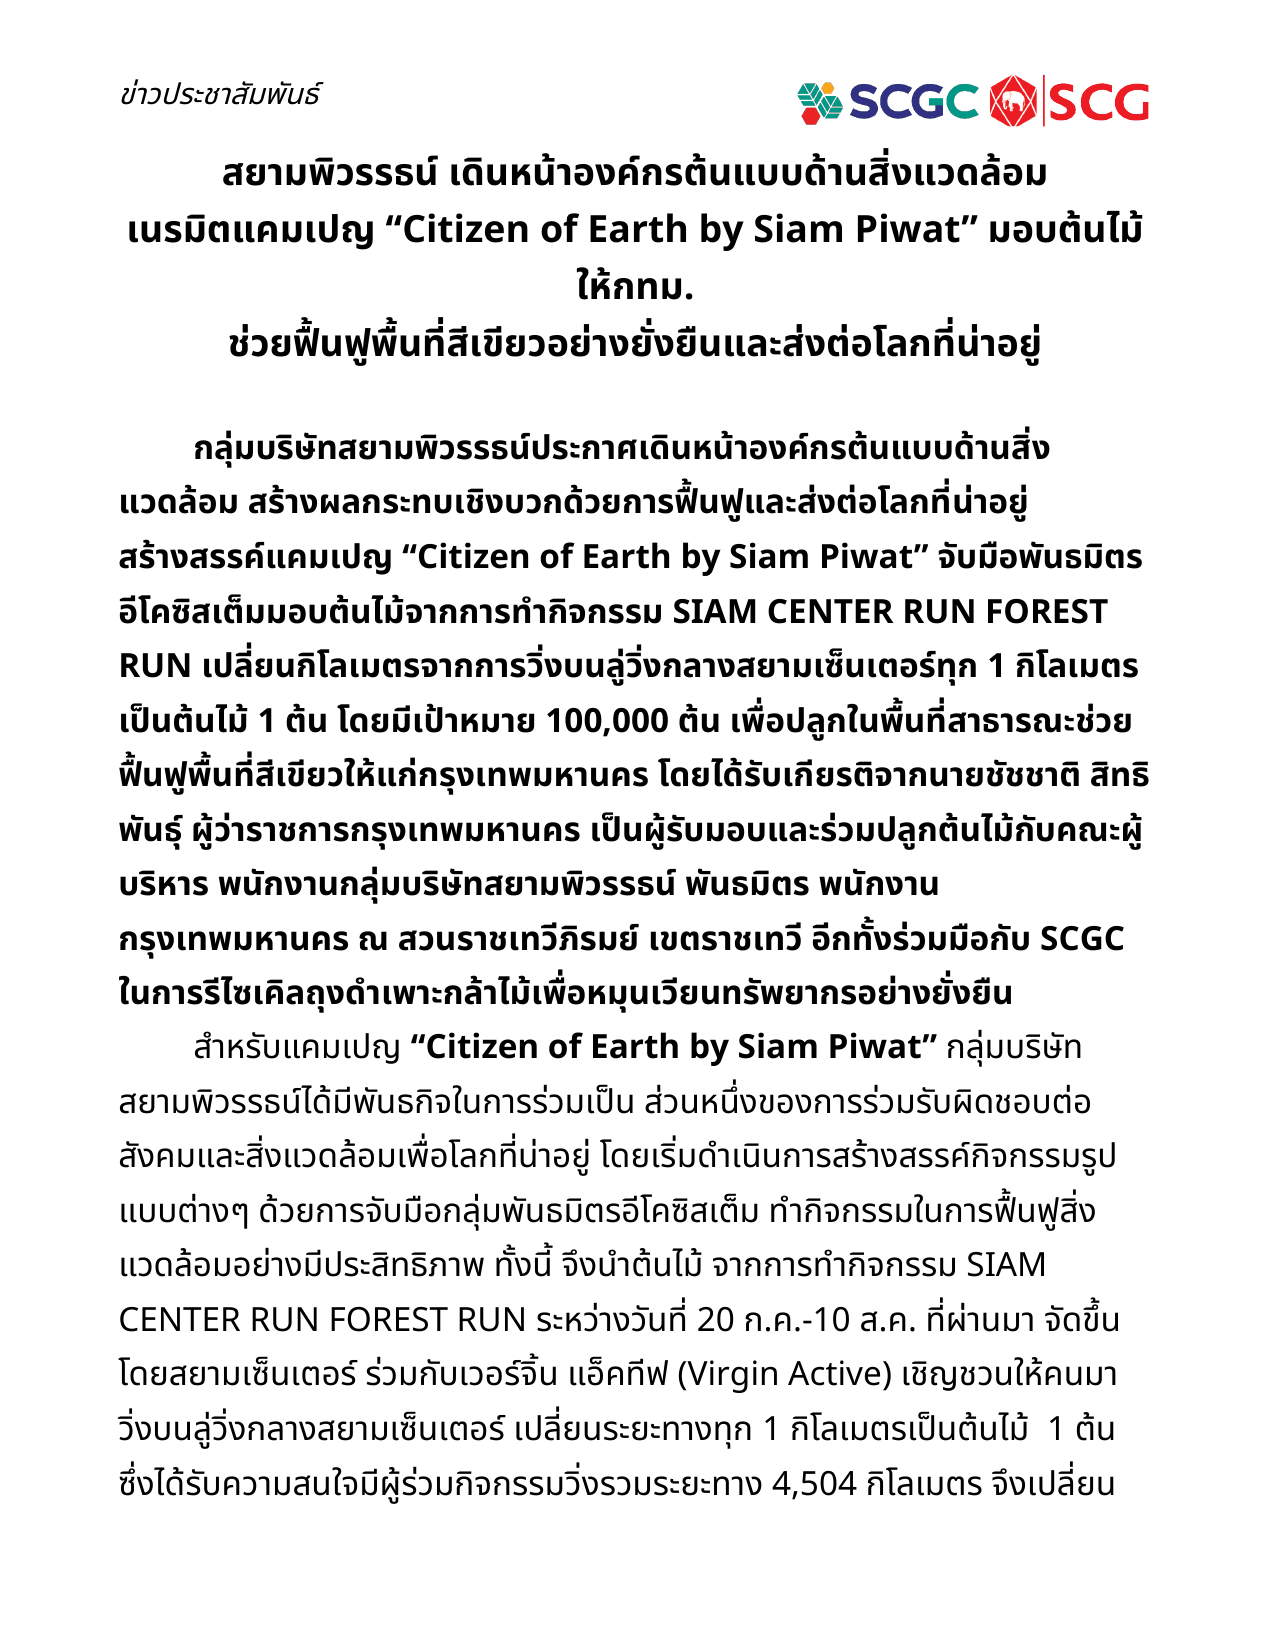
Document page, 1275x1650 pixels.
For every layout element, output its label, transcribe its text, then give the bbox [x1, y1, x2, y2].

text กลุ่มบริษัทสยามพิวรรธน์ประกาศเดินหน้าองค์กรต้นแบบด้านสิ่งแวดล้อม สร้างผลกระทบเชิงบวกด้วยการฟื้นฟูและส่งต่อโลกที่น่าอยู่ สร้างสรรค์แคมเปญ “Citizen of Earth by Siam Piwat” จับมือพันธมิตรอีโคซิสเต็มมอบต้นไม้จากการทำกิจกรรม SIAM CENTER RUN FOREST RUN เปลี่ยนกิโลเมตรจากการวิ่งบนลู่วิ่งกลางสยามเซ็นเตอร์ทุก 1 กิโลเมตรเป็นต้นไม้ 1 ต้น โดยมีเป้าหมาย 100,000 ต้น เพื่อปลูกในพื้นที่สาธารณะช่วยฟื้นฟูพื้นที่สีเขียวให้แก่กรุงเทพมหานคร โดยได้รับเกียรติจากนายชัชชาติ สิทธิพันธุ์ ผู้ว่าราชการกรุงเทพมหานคร เป็นผู้รับมอบและร่วมปลูกต้นไม้กับคณะผู้บริหาร พนักงานกลุ่มบริษัทสยามพิวรรธน์ พันธมิตร พนักงานกรุงเทพมหานคร ณ สวนราชเทวีภิรมย์ เขตราชเทวี อีกทั้งร่วมมือกับ SCGC ในการรีไซเคิลถุงดำเพาะกล้าไม้เพื่อหมุนเวียนทรัพยากรอย่างยั่งยืน [118, 424, 1152, 1019]
text ช่วยฟื้นฟูพื้นที่สีเขียวอย่างยั่งยืนและส่งต่อโลกที่น่าอยู่ [118, 316, 1152, 373]
picture [783, 67, 1149, 140]
text เนรมิตแคมเปญ “Citizen of Earth by Siam Piwat” มอบต้นไม้ให้กทม. [118, 202, 1152, 316]
text สยามพิวรรธน์ เดินหน้าองค์กรต้นแบบด้านสิ่งแวดล้อม [118, 146, 1152, 202]
